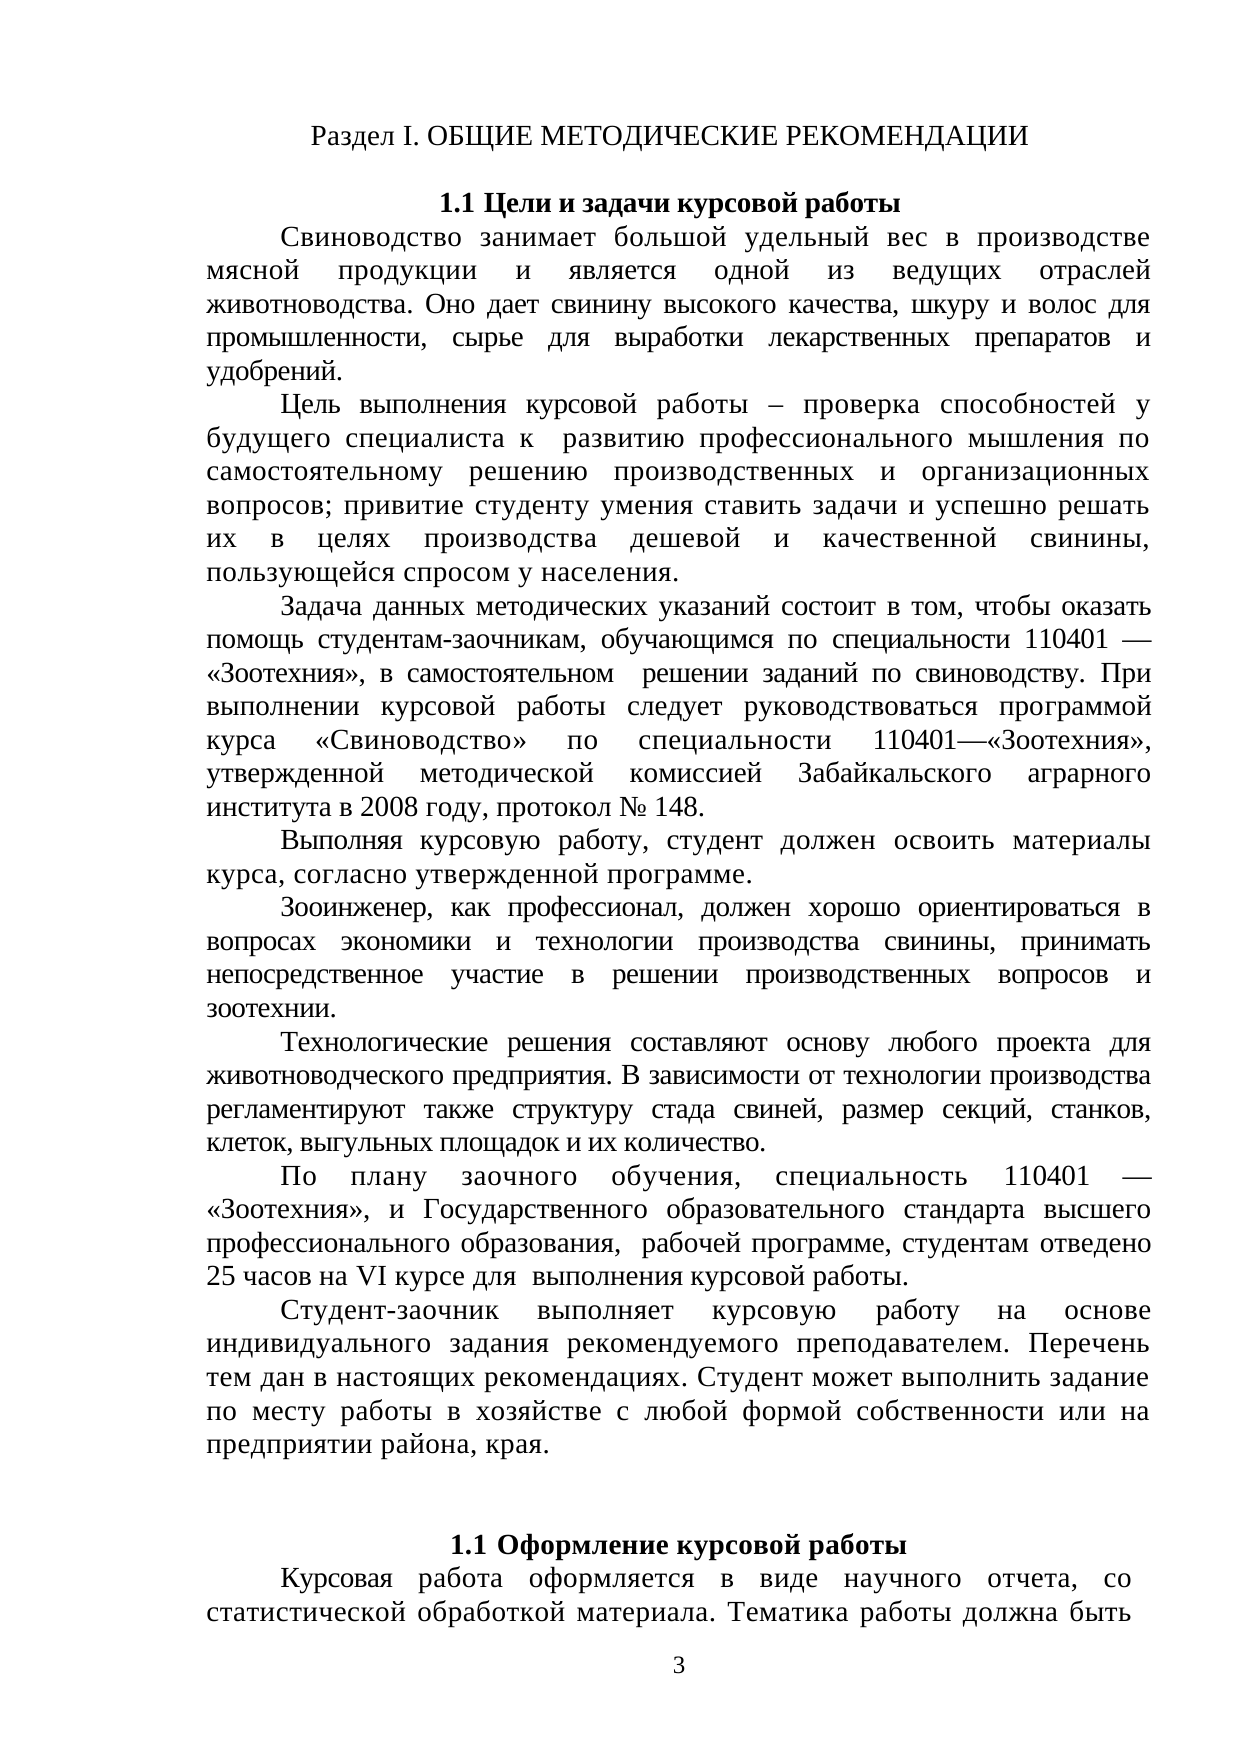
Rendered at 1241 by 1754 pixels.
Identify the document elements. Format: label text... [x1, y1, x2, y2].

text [206, 1560, 1133, 1627]
text По плану заочного обучения, специальность 110401 — «Зоотехния», и Государственного образовательного стандарта высшего профессионального образования, рабочей программе, студентам отведено 25 часов на VI курсе для выполнения курсовой работы. [206, 1158, 1152, 1292]
text Свиноводство занимает большой удельный вес в производстве мясной продукции и является одной из ведущих отраслей животноводства. Оно дает свинину высокого качества, шкуру и волос для промышленности, сырье для выработки лекарственных препаратов и удобрений. [206, 219, 1152, 386]
text Студент-заочник выполняет курсовую работу на основе индивидуального задания рекомендуемого преподавателем. Перечень тем дан в настоящих рекомендациях. Студент может выполнить задание по месту работы в хозяйстве с любой формой собственности или на предприятии района, края. [206, 1292, 1152, 1460]
text Раздел I. ОБЩИЕ МЕТОДИЧЕСКИЕ РЕКОМЕНДАЦИИ [187, 118, 1133, 152]
text Технологические решения составляют основу любого проекта для животноводческого предприятия. В зависимости от технологии производства регламентируют также структуру стада свиней, размер секций, станков, клеток, выгульных площадок и их количество. [206, 1024, 1152, 1158]
text Зооинженер, как профессионал, должен хорошо ориентироваться в вопросах экономики и технологии производства свинины, принимать непосредственное участие в решении производственных вопросов и зоотехнии. [206, 889, 1152, 1024]
list Цели и задачи курсовой работы [206, 185, 1133, 219]
list Оформление курсовой работы [206, 1527, 1152, 1560]
text Выполняя курсовую работу, студент должен освоить материалы курса, согласно утвержденной программе. [206, 822, 1152, 889]
text Цель выполнения курсовой работы – проверка способностей у будущего специалиста к развитию профессионального мышления по самостоятельному решению производственных и организационных вопросов; привитие студенту умения ставить задачи и успешно решать их в целях производства дешевой и качественной свинины, пользующейся спросом у населения. [206, 386, 1152, 588]
text Задача данных методических указаний состоит в том, чтобы оказать помощь студентам-заочникам, обучающимся по специальности 110401 — «Зоотехния», в самостоятельном решении заданий по свиноводству. При выполнении курсовой работы следует руководствоваться программой курса «Свиноводство» по специальности 110401—«Зоотехния», утвержденной методической комиссией Забайкальского аграрного института в 2008 году, протокол № 148. [206, 588, 1152, 822]
